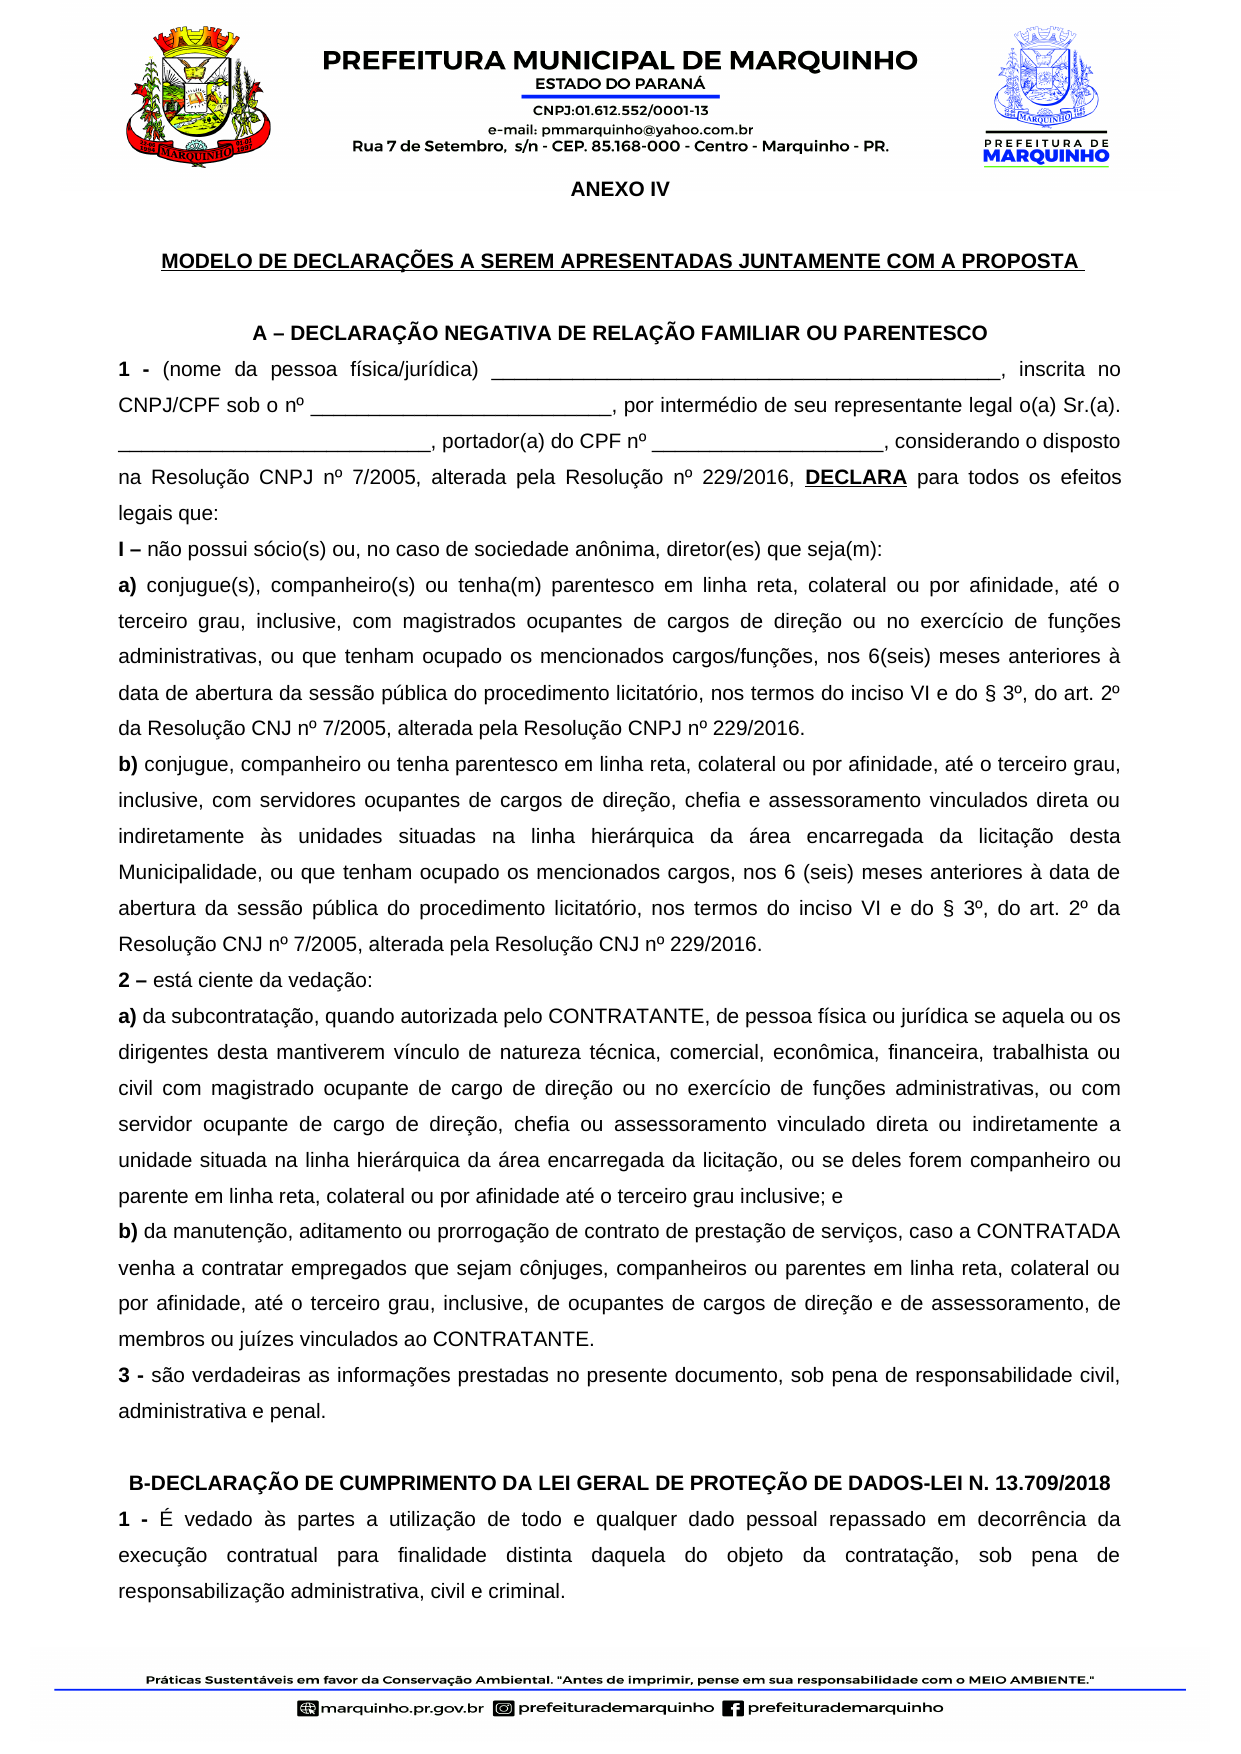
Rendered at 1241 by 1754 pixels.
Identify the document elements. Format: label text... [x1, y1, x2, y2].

text b) da manutenção, aditamento ou prorrogação de contrato de prestação de serviços, caso a CONTRATADA venha a contratar empregados que sejam cônjuges, companheiros ou parentes em linha reta, colateral ou por afinidade, até o terceiro grau, inclusive, de ocupantes de cargos de direção e de assessoramento, de membros ou juízes vinculados ao CONTRATANTE. [118, 1219, 1122, 1351]
text I – não possui sócio(s) ou, no caso de sociedade anônima, diretor(es) que seja(m): [118, 537, 1122, 561]
text A – DECLARAÇÃO NEGATIVA DE RELAÇÃO FAMILIAR OU PARENTESCO [118, 321, 1122, 345]
text MODELO DE DECLARAÇÕES A SEREM APRESENTADAS JUNTAMENTE COM A PROPOSTA [118, 249, 1122, 273]
text ANEXO IV [118, 177, 1122, 201]
picture [60, 0, 1181, 191]
picture [30, 1647, 1210, 1742]
text a) conjugue(s), companheiro(s) ou tenha(m) parentesco em linha reta, colateral ou por afinidade, até o terceiro grau, inclusive, com magistrados ocupantes de cargos de direção ou no exercício de funções administrativas, ou que tenham ocupado os mencionados cargos/funções, nos 6(seis) meses anteriores à data de abertura da sessão pública do procedimento licitatório, nos termos do inciso VI e do § 3º, do art. 2º da Resolução CNJ nº 7/2005, alterada pela Resolução CNPJ nº 229/2016. [118, 572, 1122, 740]
text B-DECLARAÇÃO DE CUMPRIMENTO DA LEI GERAL DE PROTEÇÃO DE DADOS-LEI N. 13.709/2018 [118, 1471, 1122, 1495]
text 1 - (nome da pessoa física/jurídica) ____________________________________________, inscrita no CNPJ/CPF sob o nº __________________________, por intermédio de seu representante legal o(a) Sr.(a). ___________________________, portador(a) do CPF nº ____________________, considerando o disposto na Resolução CNPJ nº 7/2005, alterada pela Resolução nº 229/2016, DECLARA para todos os efeitos legais que: [118, 357, 1122, 524]
text 3 - são verdadeiras as informações prestadas no presente documento, sob pena de responsabilidade civil, administrativa e penal. [118, 1363, 1122, 1423]
text b) conjugue, companheiro ou tenha parentesco em linha reta, colateral ou por afinidade, até o terceiro grau, inclusive, com servidores ocupantes de cargos de direção, chefia e assessoramento vinculados direta ou indiretamente às unidades situadas na linha hierárquica da área encarregada da licitação desta Municipalidade, ou que tenham ocupado os mencionados cargos, nos 6 (seis) meses anteriores à data de abertura da sessão pública do procedimento licitatório, nos termos do inciso VI e do § 3º, do art. 2º da Resolução CNJ nº 7/2005, alterada pela Resolução CNJ nº 229/2016. [118, 752, 1122, 956]
text a) da subcontratação, quando autorizada pelo CONTRATANTE, de pessoa física ou jurídica se aquela ou os dirigentes desta mantiverem vínculo de natureza técnica, comercial, econômica, financeira, trabalhista ou civil com magistrado ocupante de cargo de direção ou no exercício de funções administrativas, ou com servidor ocupante de cargo de direção, chefia ou assessoramento vinculado direta ou indiretamente a unidade situada na linha hierárquica da área encarregada da licitação, ou se deles forem companheiro ou parente em linha reta, colateral ou por afinidade até o terceiro grau inclusive; e [118, 1004, 1122, 1207]
text 1 - É vedado às partes a utilização de todo e qualquer dado pessoal repassado em decorrência da execução contratual para finalidade distinta daquela do objeto da contratação, sob pena de responsabilização administrativa, civil e criminal. [118, 1507, 1122, 1603]
text 2 – está ciente da vedação: [118, 968, 1122, 992]
